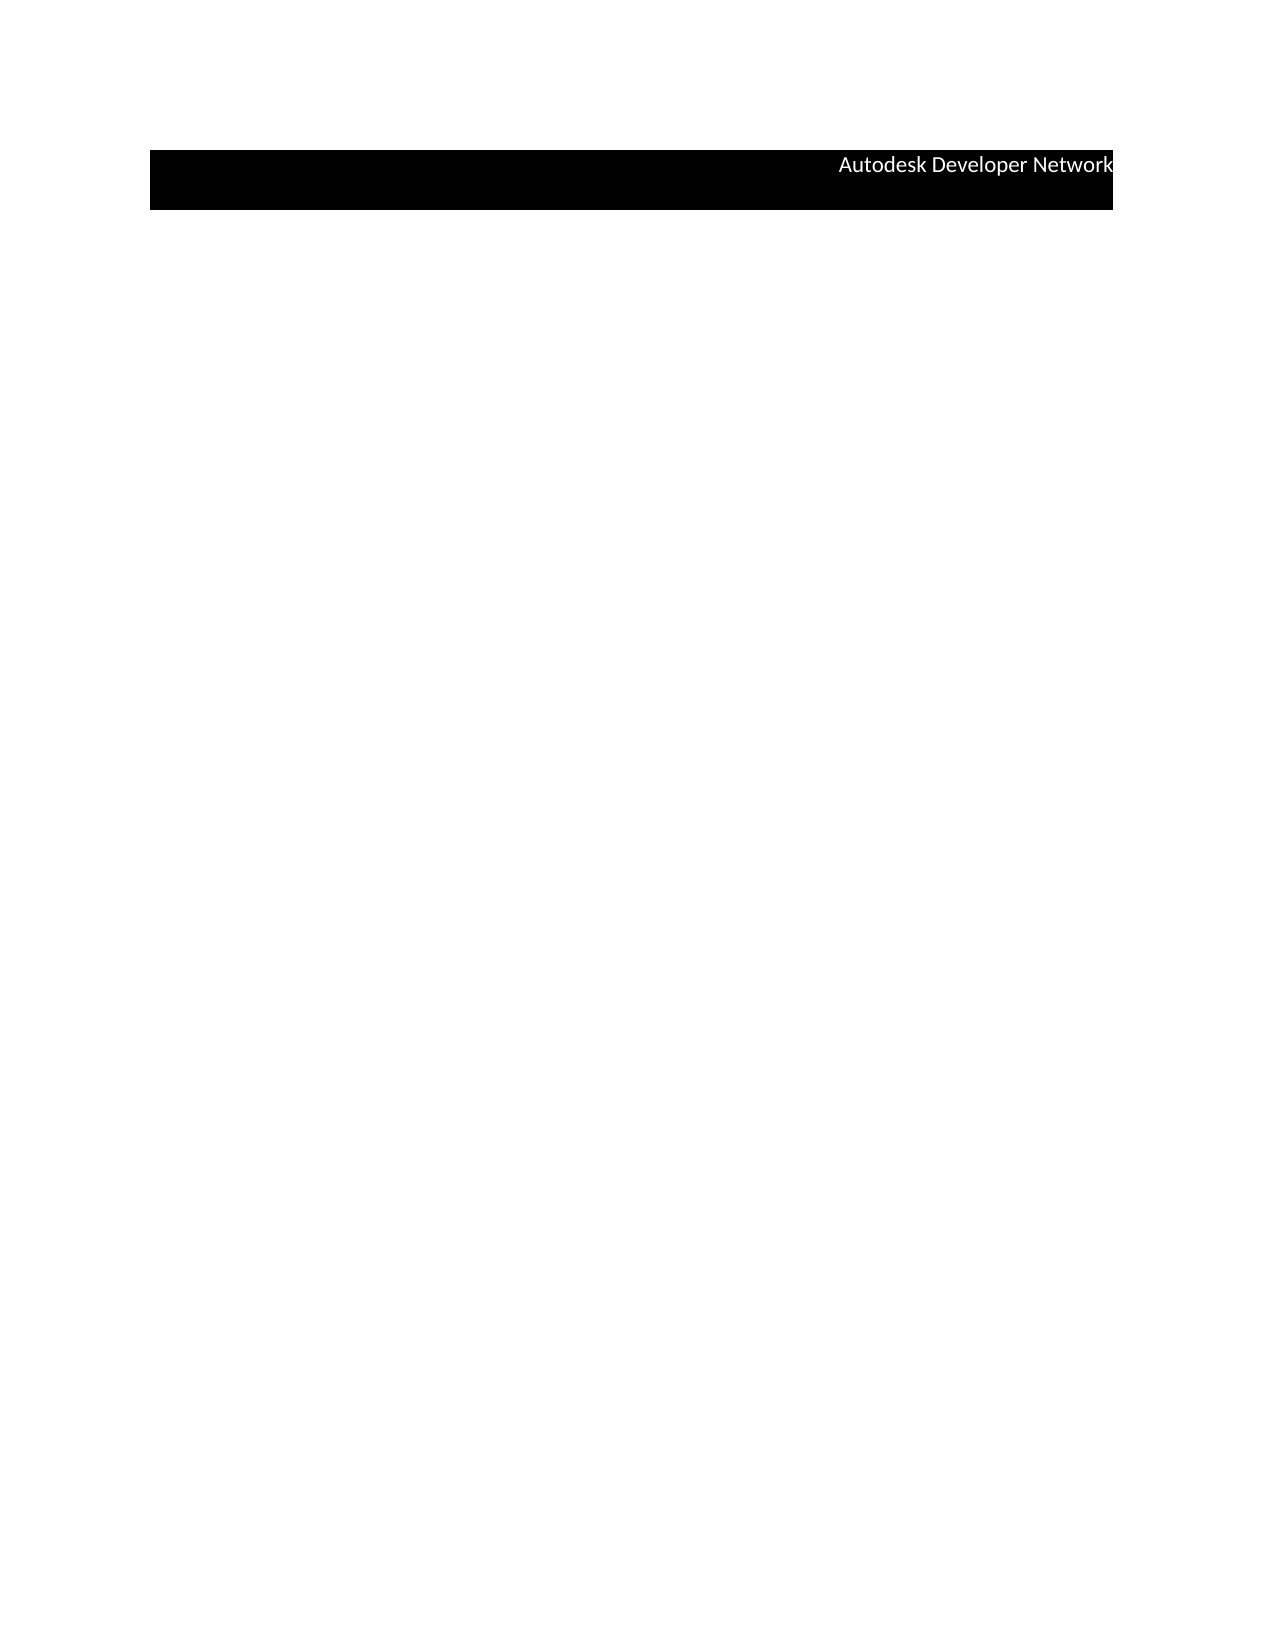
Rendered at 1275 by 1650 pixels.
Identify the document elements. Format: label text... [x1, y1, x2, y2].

text Autodesk Developer Network [150, 150, 1113, 210]
